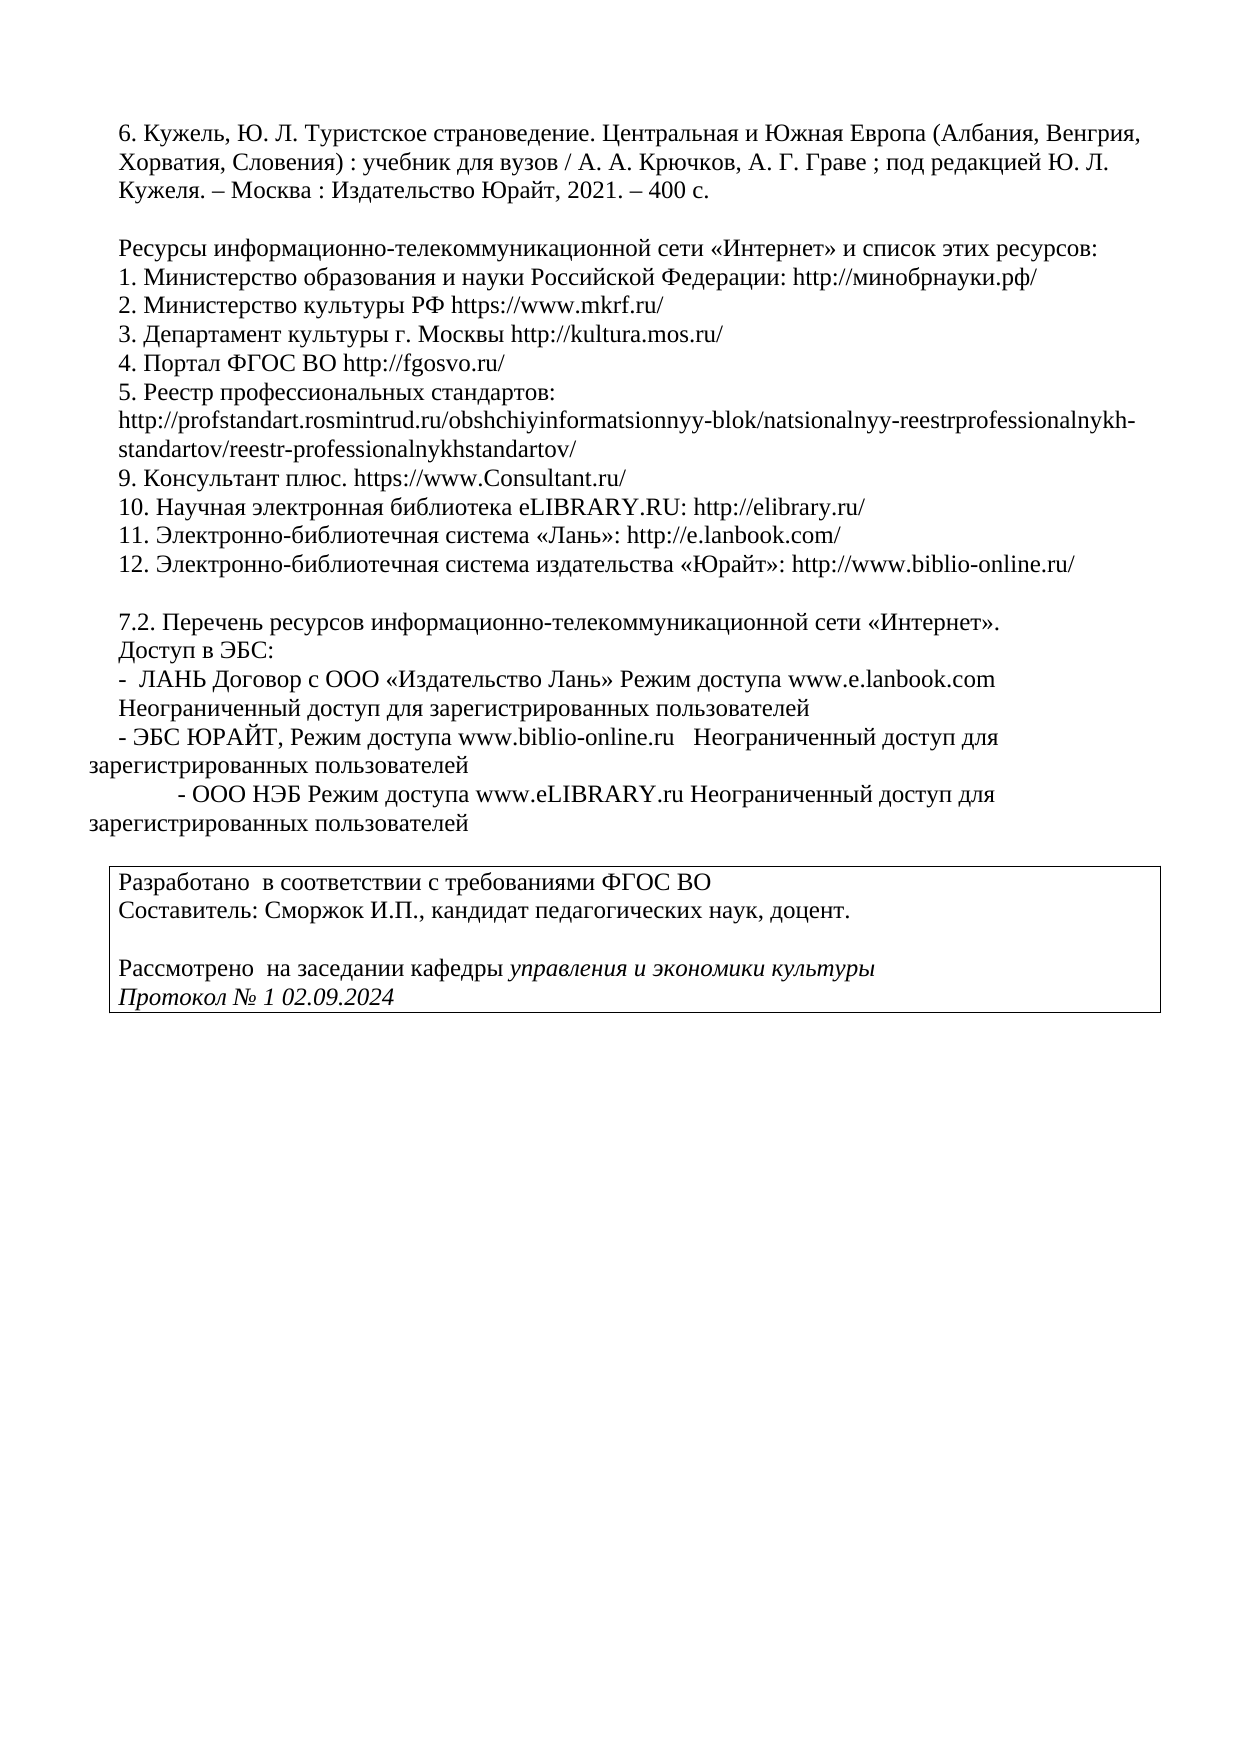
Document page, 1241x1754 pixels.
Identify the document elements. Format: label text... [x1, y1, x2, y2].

text Доступ в ЭБС: [29, 636, 1152, 664]
text 11. Электронно-библиотечная система «Лань»: http://e.lanbook.com/ [29, 521, 1152, 549]
text Ресурсы информационно-телекоммуникационной сети «Интернет» и список этих ресурсов: [29, 233, 1152, 262]
text 1. Министерство образования и науки Российской Федерации: http://минобрнауки.рф/ [29, 262, 1152, 291]
text 10. Научная электронная библиотека eLIBRARY.RU: http://elibrary.ru/ [29, 492, 1152, 521]
text 7.2. Перечень ресурсов информационно-телекоммуникационной сети «Интернет». [29, 607, 1152, 636]
text 2. Министерство культуры РФ https://www.mkrf.ru/ [29, 291, 1152, 319]
text 3. Департамент культуры г. Москвы http://kultura.mos.ru/ [29, 319, 1152, 348]
text Составитель: Сморжок И.П., кандидат педагогических наук, доцент. [118, 895, 1152, 924]
text 9. Консультант плюс. https://www.Consultant.ru/ [29, 463, 1152, 492]
text Рассмотрено на заседании кафедры управления и экономики культуры [118, 953, 1152, 981]
text - ЭБС ЮРАЙТ, Режим доступа www.biblio-online.ru Неограниченный доступ для зарегистрированных пользователей [88, 722, 1152, 779]
text 5. Реестр профессиональных стандартов: http://profstandart.rosmintrud.ru/obshchiyinformatsionnyy-blok/natsionalnyy-reestrprofessionalnykh-standartov/reestr-professionalnykhstandartov/ [118, 377, 1152, 463]
text - ЛАНЬ Договор с ООО «Издательство Лань» Режим доступа www.e.lanbook.com Неограниченный доступ для зарегистрированных пользователей [118, 664, 1152, 722]
text 4. Портал ФГОС ВО http://fgosvo.ru/ [29, 348, 1152, 377]
text 12. Электронно-библиотечная система издательства «Юрайт»: http://www.biblio-online.ru/ [29, 549, 1152, 578]
text 6. Кужель, Ю. Л. Туристское страноведение. Центральная и Южная Европа (Албания, Венгрия, Хорватия, Словения) : учебник для вузов / А. А. Крючков, А. Г. Граве ; под редакцией Ю. Л. Кужеля. – Москва : Издательство Юрайт, 2021. – 400 с. [118, 118, 1152, 204]
text Протокол № 1 02.09.2024 [110, 981, 1160, 1012]
text - ООО НЭБ Режим доступа www.eLIBRARY.ru Неограниченный доступ для зарегистрированных пользователей [88, 779, 1152, 837]
text Разработано в соответствии с требованиями ФГОС ВО [110, 867, 1160, 895]
